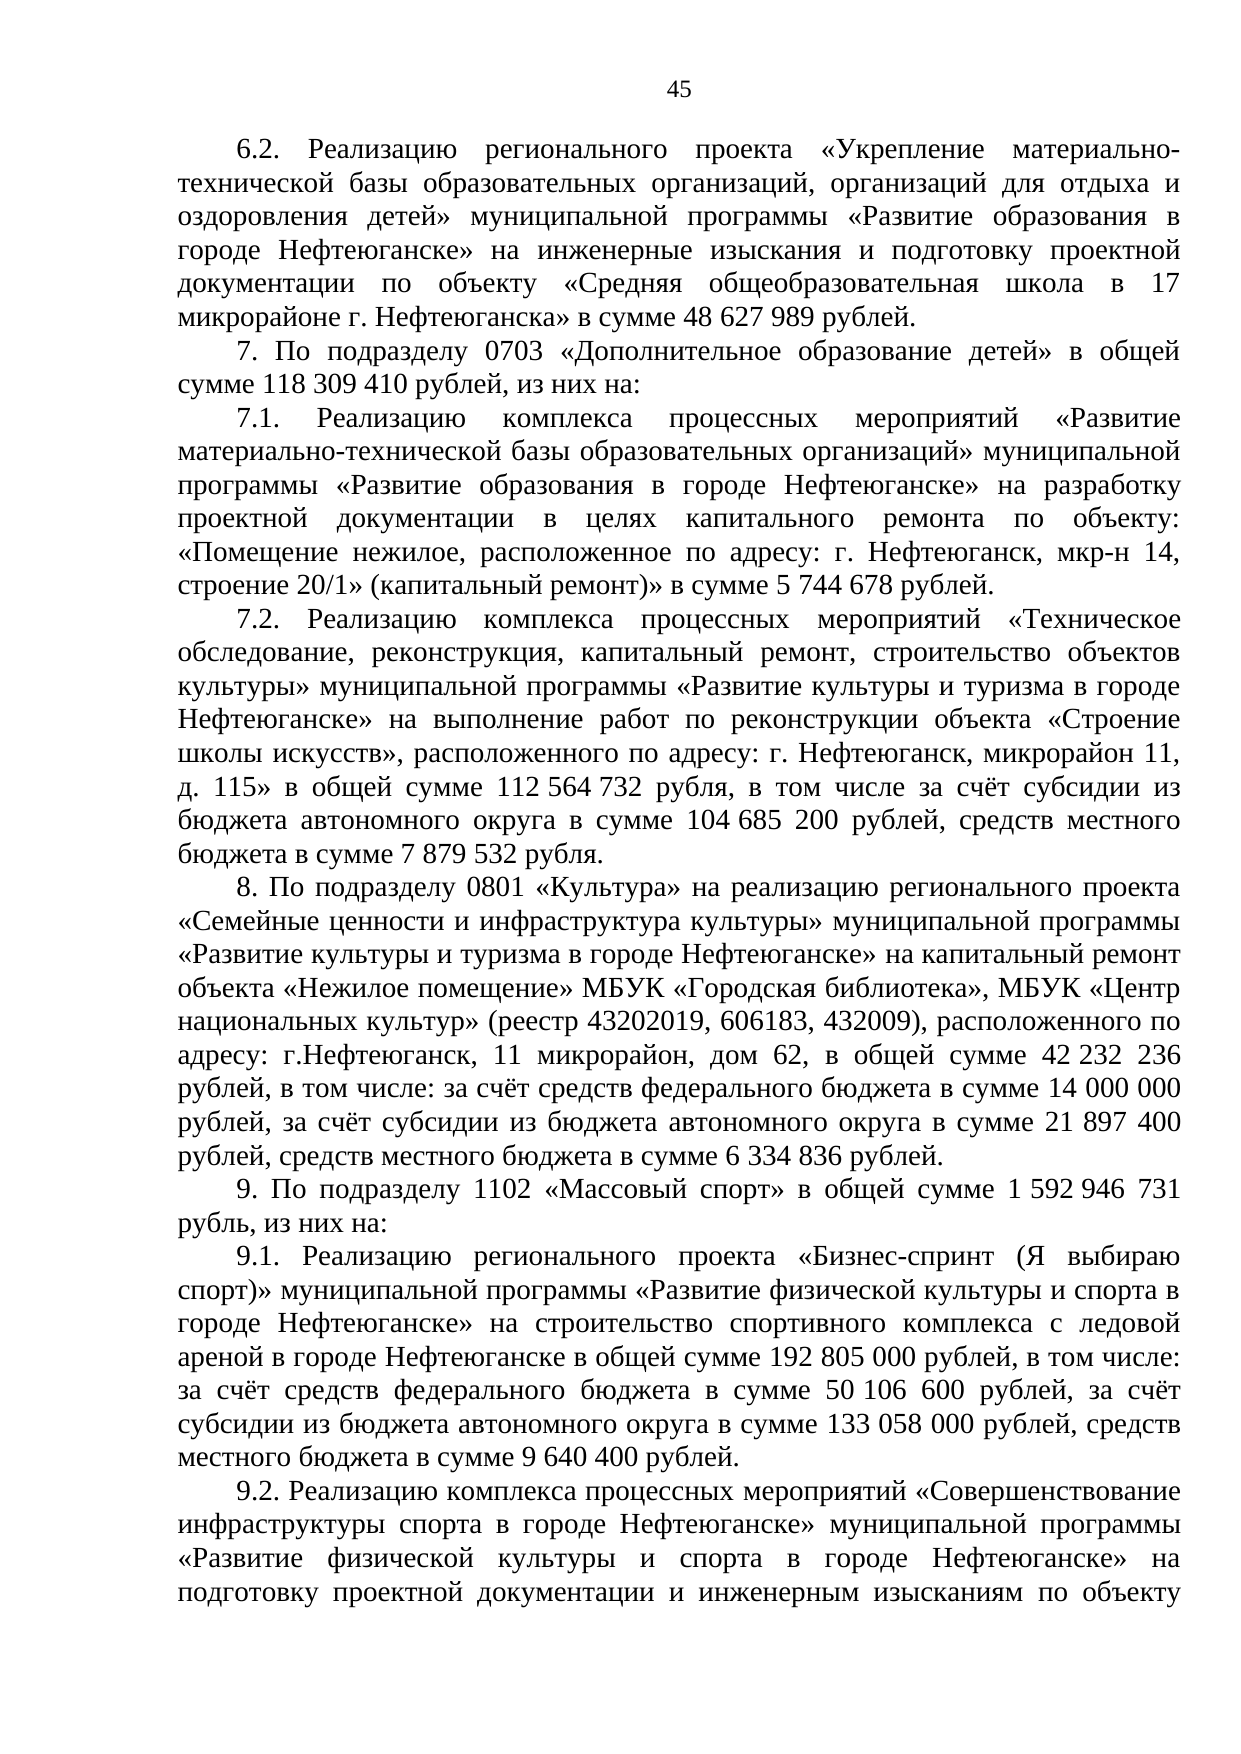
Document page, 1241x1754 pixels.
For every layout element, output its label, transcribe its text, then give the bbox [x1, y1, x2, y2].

text 7.2. Реализацию комплекса процессных мероприятий «Техническое обследование, реконструкция, капитальный ремонт, строительство объектов культуры» муниципальной программы «Развитие культуры и туризма в городе Нефтеюганске» на выполнение работ по реконструкции объекта «Строение школы искусств», расположенного по адресу: г. Нефтеюганск, микрорайон 11, д. 115» в общей сумме 112 564 732 рубля, в том числе за счёт субсидии из бюджета автономного округа в сумме 104 685 200 рублей, средств местного бюджета в сумме 7 879 532 рубля. [177, 601, 1181, 869]
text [177, 1473, 1181, 1607]
text 8. По подразделу 0801 «Культура» на реализацию регионального проекта «Семейные ценности и инфраструктура культуры» муниципальной программы «Развитие культуры и туризма в городе Нефтеюганске» на капитальный ремонт объекта «Нежилое помещение» МБУК «Городская библиотека», МБУК «Центр национальных культур» (реестр 43202019, 606183, 432009), расположенного по адресу: г.Нефтеюганск, 11 микрорайон, дом 62, в общей сумме 42 232 236 рублей, в том числе: за счёт средств федерального бюджета в сумме 14 000 000 рублей, за счёт субсидии из бюджета автономного округа в сумме 21 897 400 рублей, средств местного бюджета в сумме 6 334 836 рублей. [177, 869, 1181, 1171]
text 6.2. Реализацию регионального проекта «Укрепление материально-технической базы образовательных организаций, организаций для отдыха и оздоровления детей» муниципальной программы «Развитие образования в городе Нефтеюганске» на инженерные изыскания и подготовку проектной документации по объекту «Средняя общеобразовательная школа в 17 микрорайоне г. Нефтеюганска» в сумме 48 627 989 рублей. [177, 131, 1181, 333]
text 7.1. Реализацию комплекса процессных мероприятий «Развитие материально-технической базы образовательных организаций» муниципальной программы «Развитие образования в городе Нефтеюганске» на разработку проектной документации в целях капитального ремонта по объекту: «Помещение нежилое, расположенное по адресу: г. Нефтеюганск, мкр-н 14, строение 20/1» (капитальный ремонт)» в сумме 5 744 678 рублей. [177, 400, 1181, 601]
text 7. По подразделу 0703 «Дополнительное образование детей» в общей сумме 118 309 410 рублей, из них на: [177, 333, 1181, 400]
text 9. По подразделу 1102 «Массовый спорт» в общей сумме 1 592 946 731 рубль, из них на: [177, 1171, 1181, 1238]
text 9.1. Реализацию регионального проекта «Бизнес-спринт (Я выбираю спорт)» муниципальной программы «Развитие физической культуры и спорта в городе Нефтеюганске» на строительство спортивного комплекса с ледовой ареной в городе Нефтеюганске в общей сумме 192 805 000 рублей, в том числе: за счёт средств федерального бюджета в сумме 50 106 600 рублей, за счёт субсидии из бюджета автономного округа в сумме 133 058 000 рублей, средств местного бюджета в сумме 9 640 400 рублей. [177, 1238, 1181, 1473]
